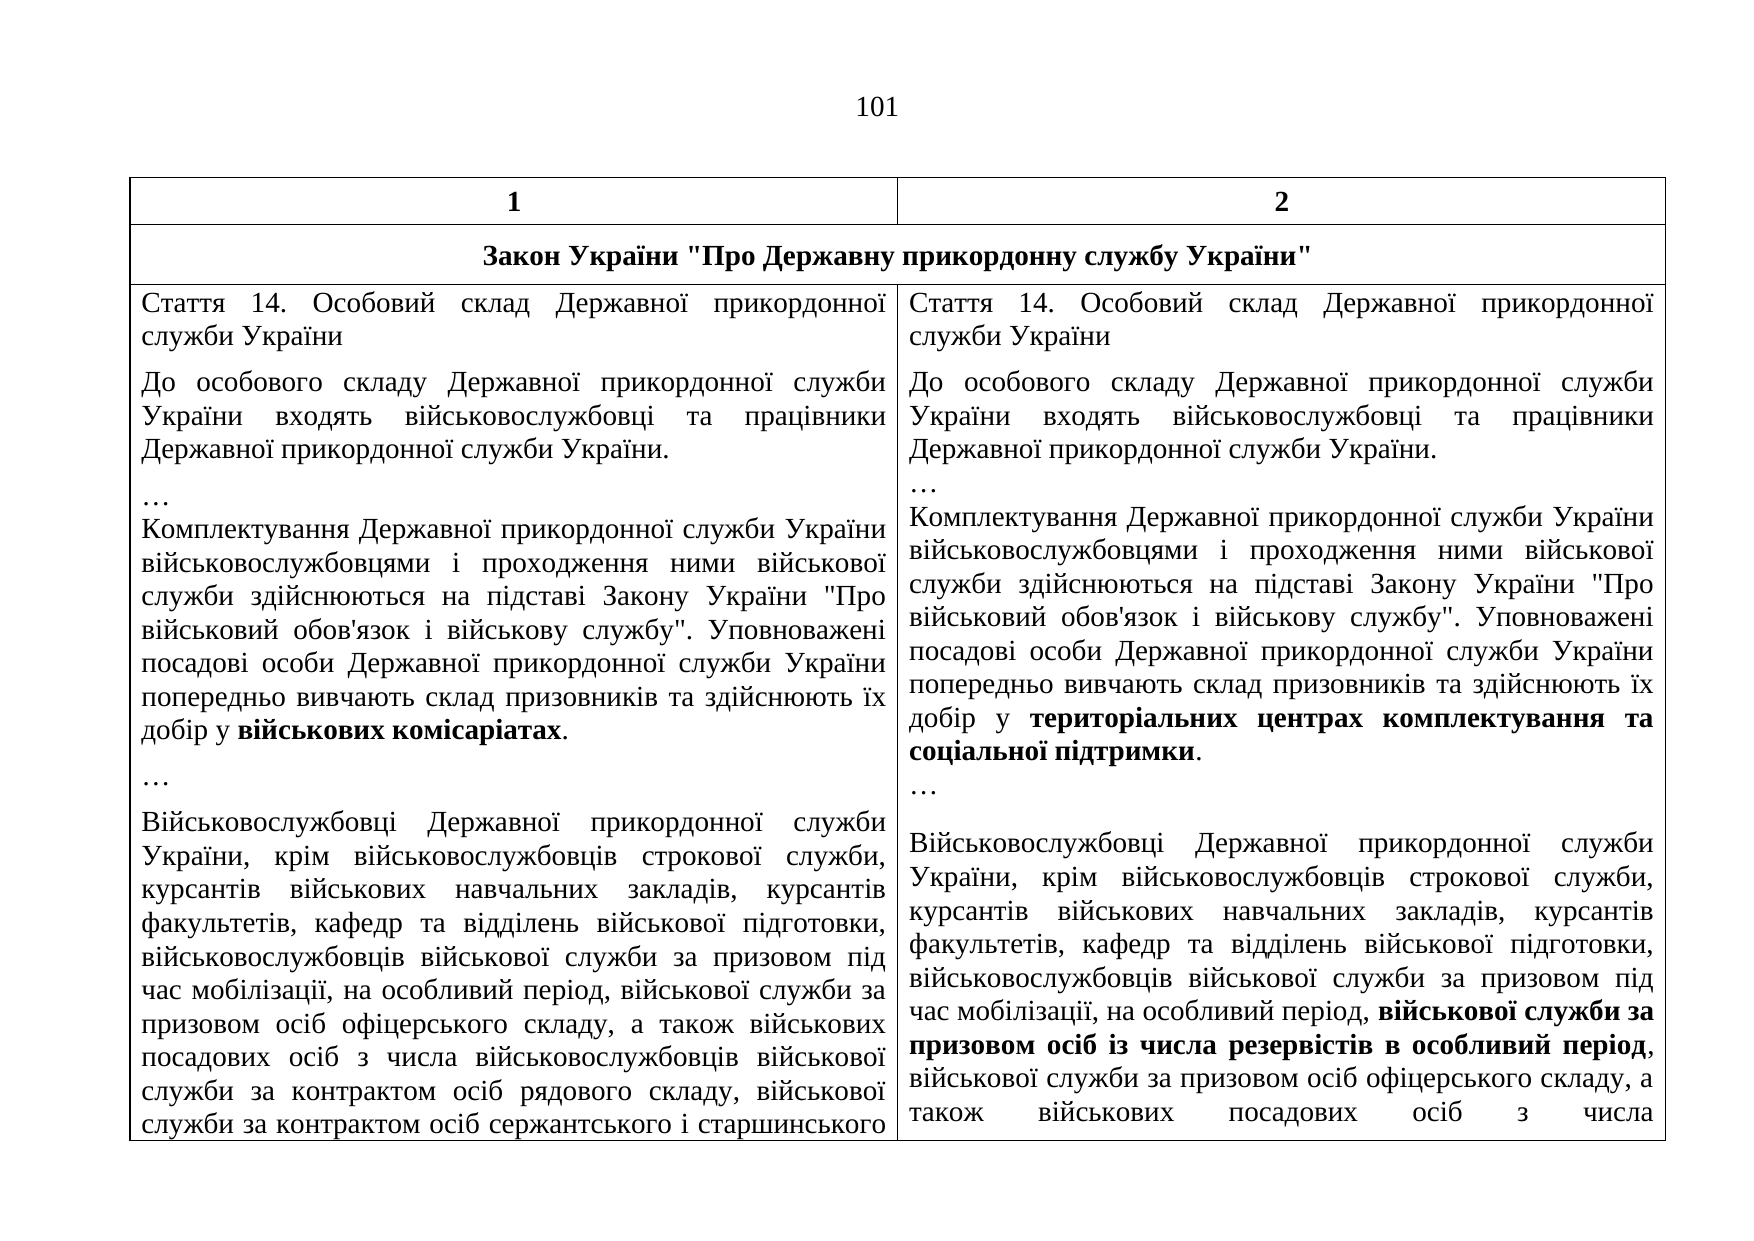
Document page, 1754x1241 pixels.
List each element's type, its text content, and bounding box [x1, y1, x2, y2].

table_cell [898, 285, 1665, 1140]
table_header 2 [898, 178, 1665, 224]
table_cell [131, 285, 897, 1140]
table_header 1 [131, 178, 897, 224]
table_cell Закон України "Про Державну прикордонну службу України" [131, 225, 1665, 284]
